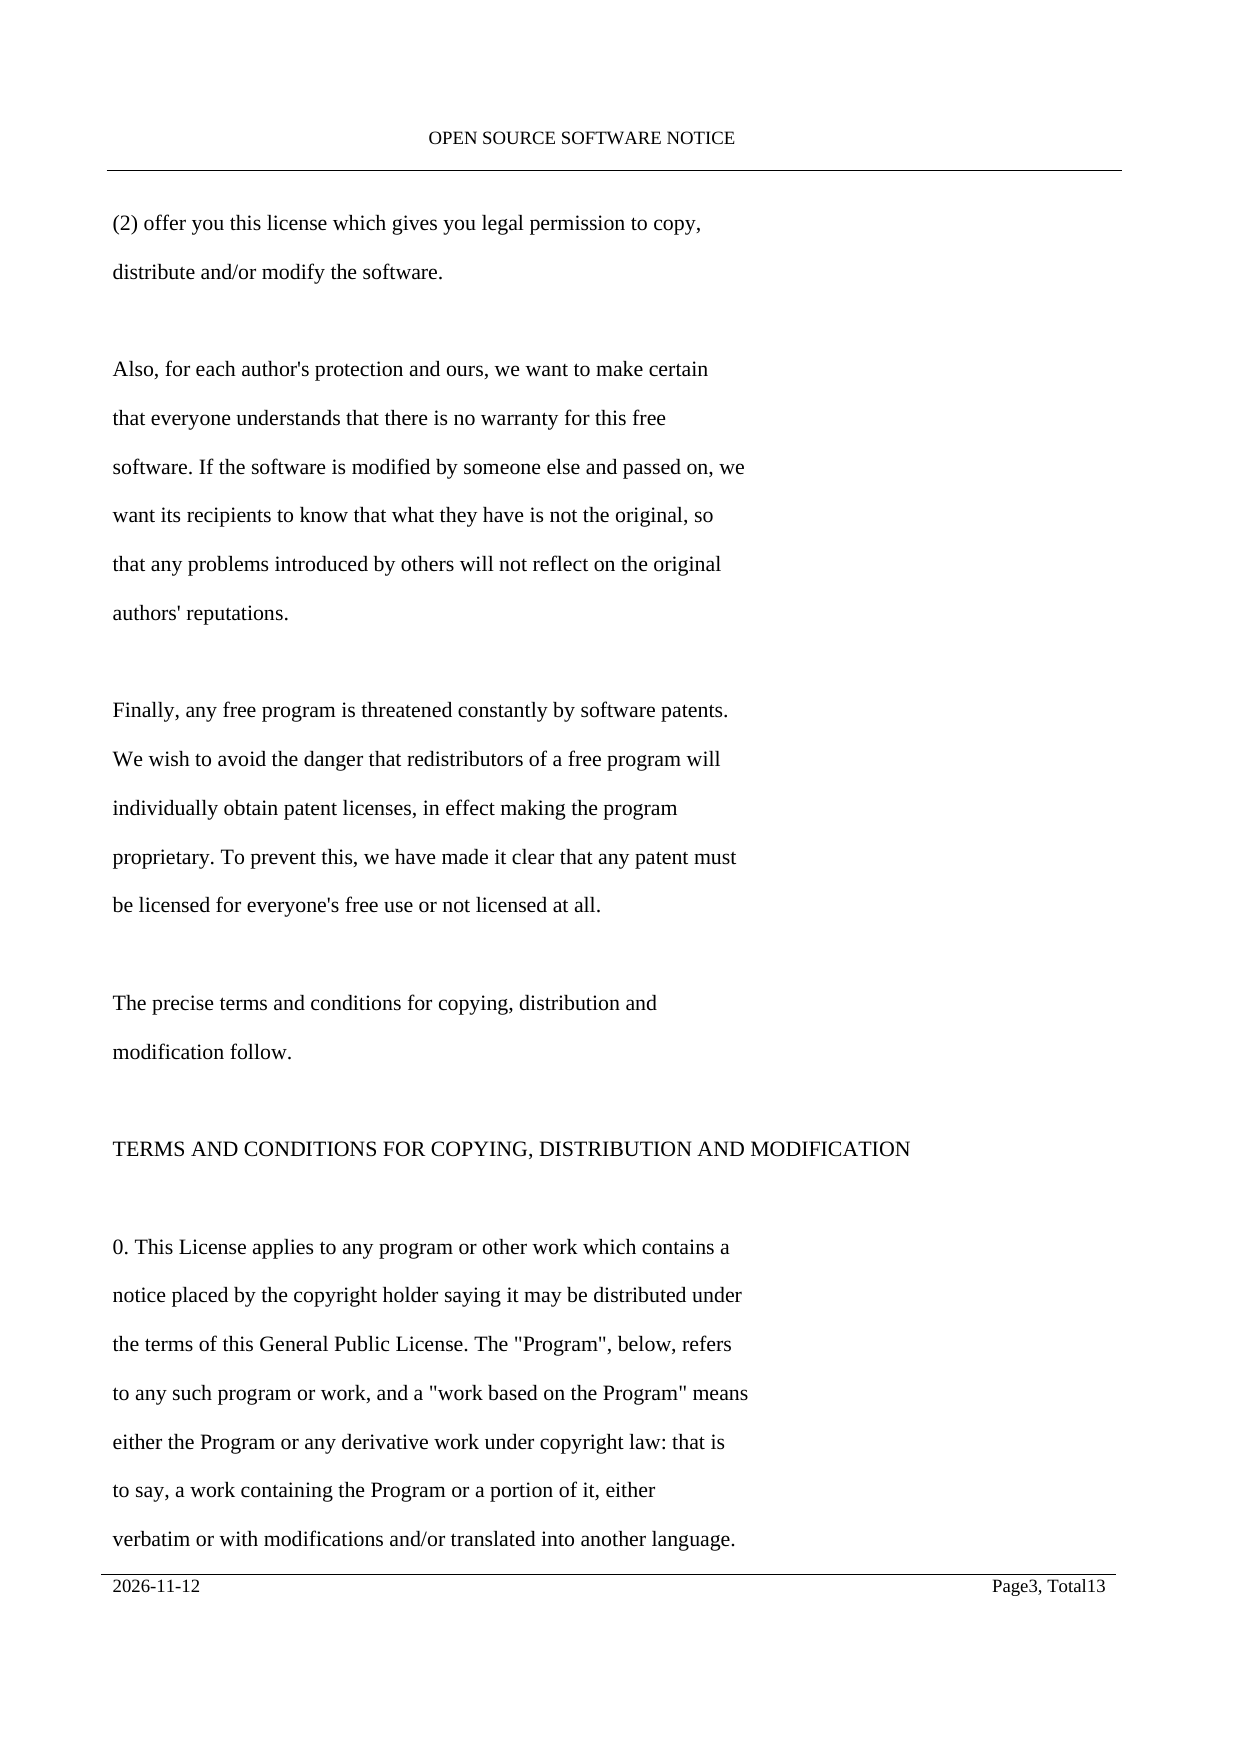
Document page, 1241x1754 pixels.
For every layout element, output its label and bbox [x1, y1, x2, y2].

text [112, 206, 1128, 1555]
